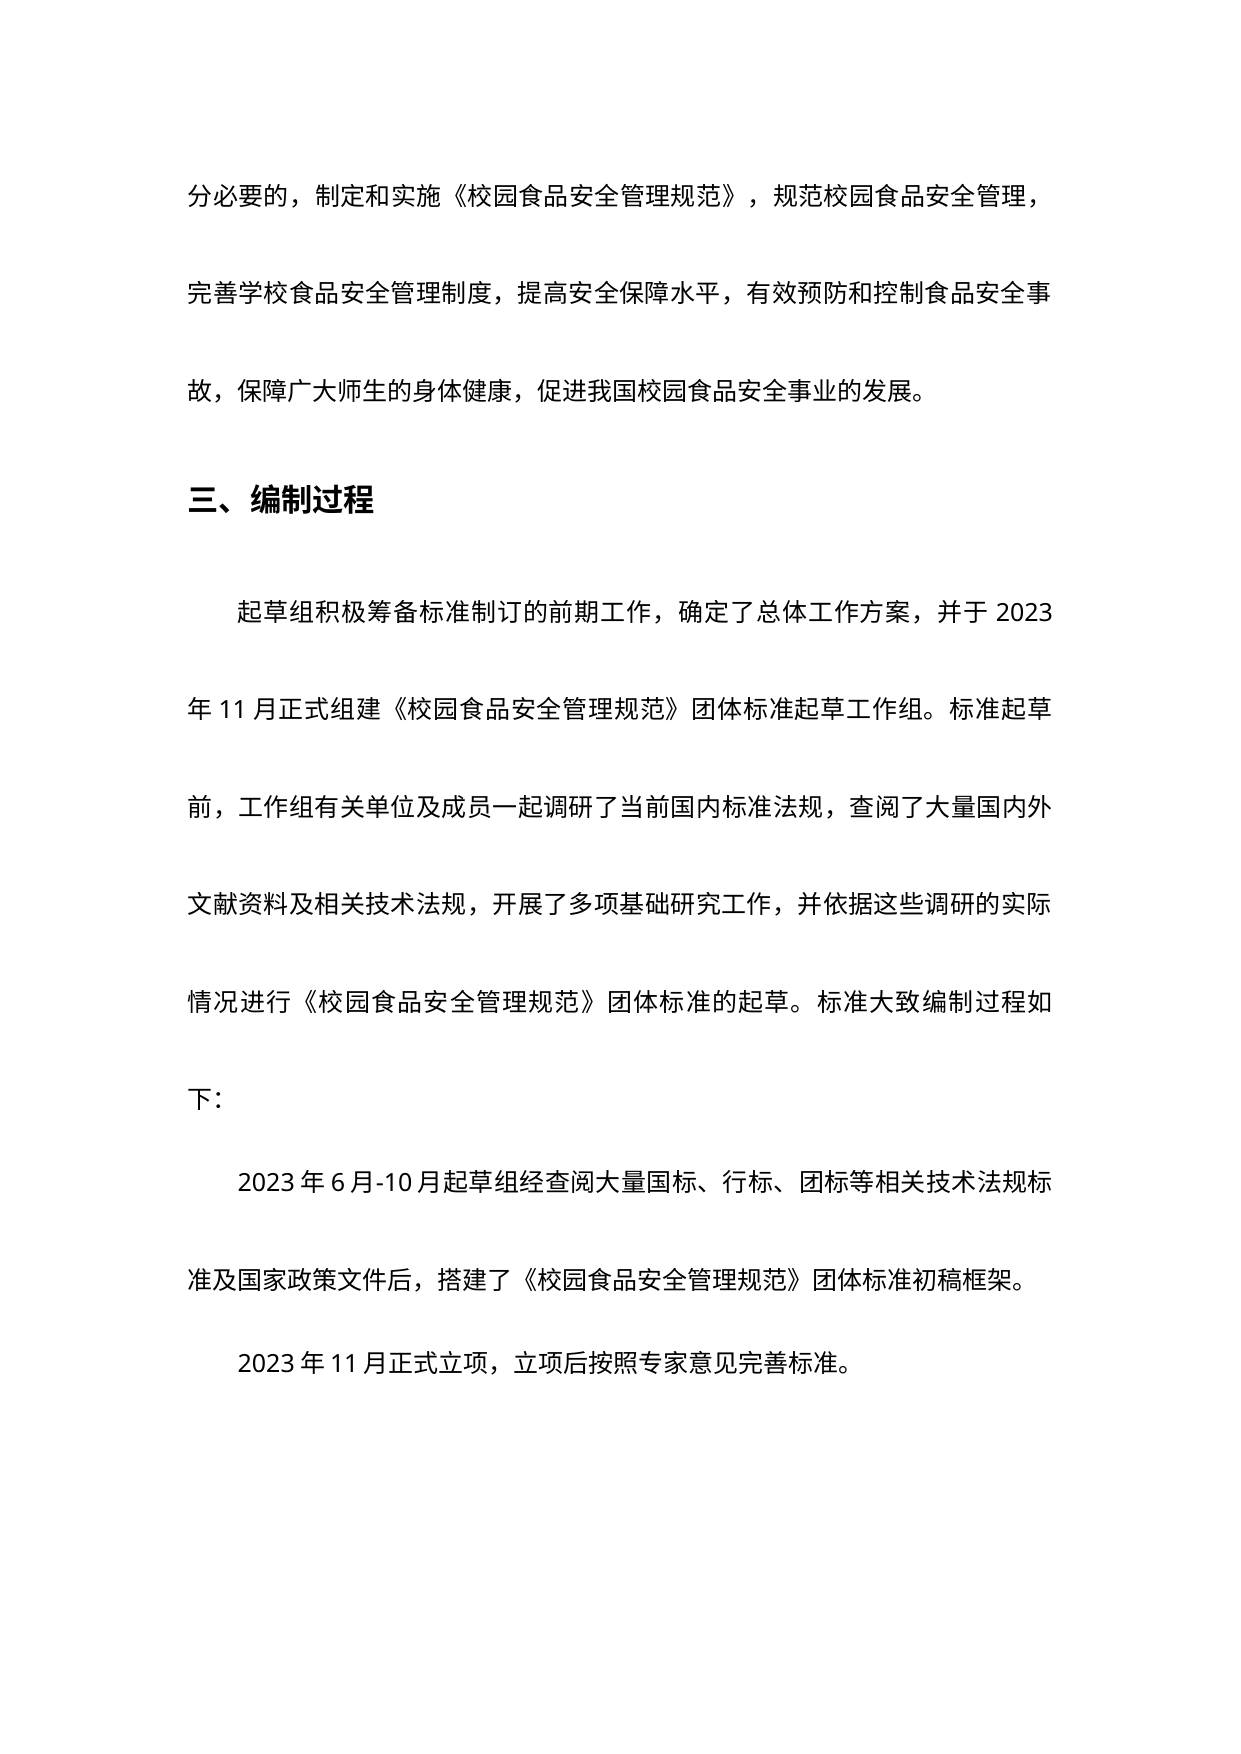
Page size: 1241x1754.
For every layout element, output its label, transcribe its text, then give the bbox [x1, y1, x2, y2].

text 起草组积极筹备标准制订的前期工作，确定了总体工作方案，并于2023年11月正式组建《校园食品安全管理规范》团体标准起草工作组。标准起草前，工作组有关单位及成员一起调研了当前国内标准法规，查阅了大量国内外文献资料及相关技术法规，开展了多项基础研究工作，并依据这些调研的实际情况进行《校园食品安全管理规范》团体标准的起草。标准大致编制过程如下： [187, 578, 1053, 1130]
subtitle 三、编制过程 [187, 465, 1053, 530]
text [187, 162, 1053, 422]
text 2023年11月正式立项，立项后按照专家意见完善标准。 [187, 1329, 1053, 1394]
text 2023年6月-10月起草组经查阅大量国标、行标、团标等相关技术法规标准及国家政策文件后，搭建了《校园食品安全管理规范》团体标准初稿框架。 [187, 1148, 1053, 1311]
